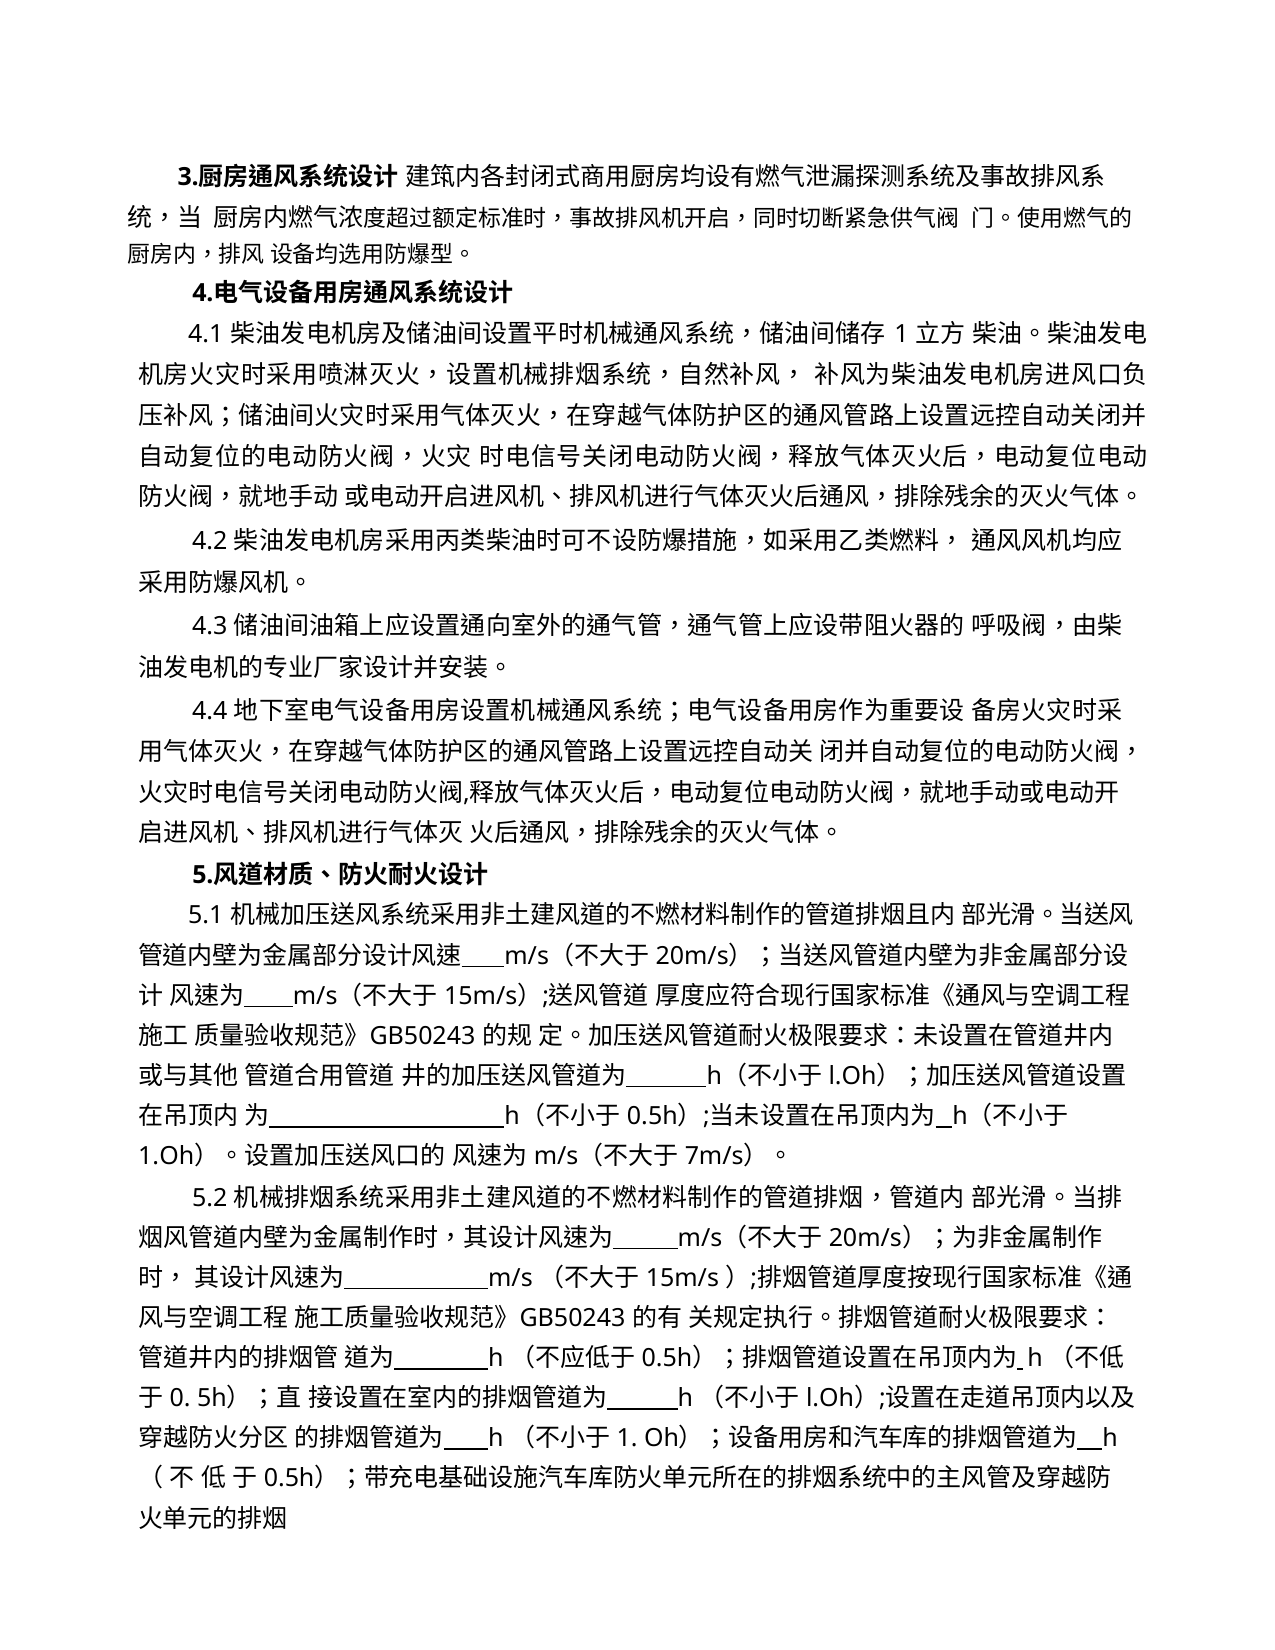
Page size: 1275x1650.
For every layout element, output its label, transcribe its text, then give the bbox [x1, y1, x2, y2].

text 4.4 地下室电气设备用房设置机械通风系统；电气设备用房作为重要设 备房火灾时采 用气体灭火，在穿越气体防护区的通风管路上设置远控自动关 闭并自动复位的电动防火阀， 火灾时电信号关闭电动防火阀,释放气体灭火后，电动复位电动防火阀，就地手动或电动开 启进风机、排风机进行气体灭 火后通风，排除残余的灭火气体。 [138, 692, 1148, 849]
text 5.1 机械加压送风系统采用非土建风道的不燃材料制作的管道排烟且内 部光滑。当送风 管道内壁为金属部分设计风速 m/s（不大于 20m/s）；当送风管道内壁为非金属部分设计 风速为 m/s（不大于 15m/s）;送风管道 厚度应符合现行国家标准《通风与空调工程施工 质量验收规范》GB50243 的规 定。加压送风管道耐火极限要求：未设置在管道井内或与其他 管道合用管道 井的加压送风管道为 h（不小于 l.Oh）；加压送风管道设置在吊顶内 为 h（不小于 0.5h）;当未设置在吊顶内为 h（不小于 1.Oh）。设置加压送风口的 风速为 m/s（不大于 7m/s）。 [138, 897, 1136, 1172]
text 5.2 机械排烟系统采用非土建风道的不燃材料制作的管道排烟，管道内 部光滑。当排 烟风管道内壁为金属制作时，其设计风速为 m/s（不大于 20m/s）；为非金属制作时， 其设计风速为 m/s （不大于 15m/s ）;排烟管道厚度按现行国家标准《通风与空调工程 施工质量验收规范》GB50243 的有 关规定执行。排烟管道耐火极限要求：管道井内的排烟管 道为 h （不应低于 0.5h）；排烟管道设置在吊顶内为 h （不低于 0. 5h）；直 接设置在室内的排烟管道为 h （不小于 l.Oh）;设置在走道吊顶内以及穿越防火分区 的排烟管道为 h （不小于 1. Oh）；设备用房和汽车库的排烟管道为 h （ 不 低 于 0.5h）；带充电基础设施汽车库防火单元所在的排烟系统中的主风管及穿越防火单元的排烟 [138, 1179, 1136, 1534]
subtitle 5.风道材质、防火耐火设计 [192, 857, 1148, 891]
text 4.1 柴油发电机房及储油间设置平时机械通风系统，储油间储存 1 立方 柴油。柴油发电 机房火灾时采用喷淋灭火，设置机械排烟系统，自然补风， 补风为柴油发电机房进风口负 压补风；储油间火灾时采用气体灭火，在穿越气体防护区的通风管路上设置远控自动关闭并 自动复位的电动防火阀，火灾 时电信号关闭电动防火阀，释放气体灭火后，电动复位电动 防火阀，就地手动 或电动开启进风机、排风机进行气体灭火后通风，排除残余的灭火气体。 [138, 316, 1148, 513]
subtitle 4.电气设备用房通风系统设计 [192, 275, 1148, 309]
text 3.厨房通风系统设计 建筑内各封闭式商用厨房均设有燃气泄漏探测系统及事故排风系统，当 厨房内燃气浓度超过额定标准时，事故排风机开启，同时切断紧急供气阀 门。使用燃气的厨房内，排风 设备均选用防爆型。 [127, 159, 1148, 268]
text 4.3 储油间油箱上应设置通向室外的通气管，通气管上应设带阻火器的 呼吸阀，由柴 油发电机的专业厂家设计并安装。 [138, 608, 1148, 684]
text 4.2 柴油发电机房采用丙类柴油时可不设防爆措施，如采用乙类燃料， 通风风机均应 采用防爆风机。 [138, 522, 1148, 598]
